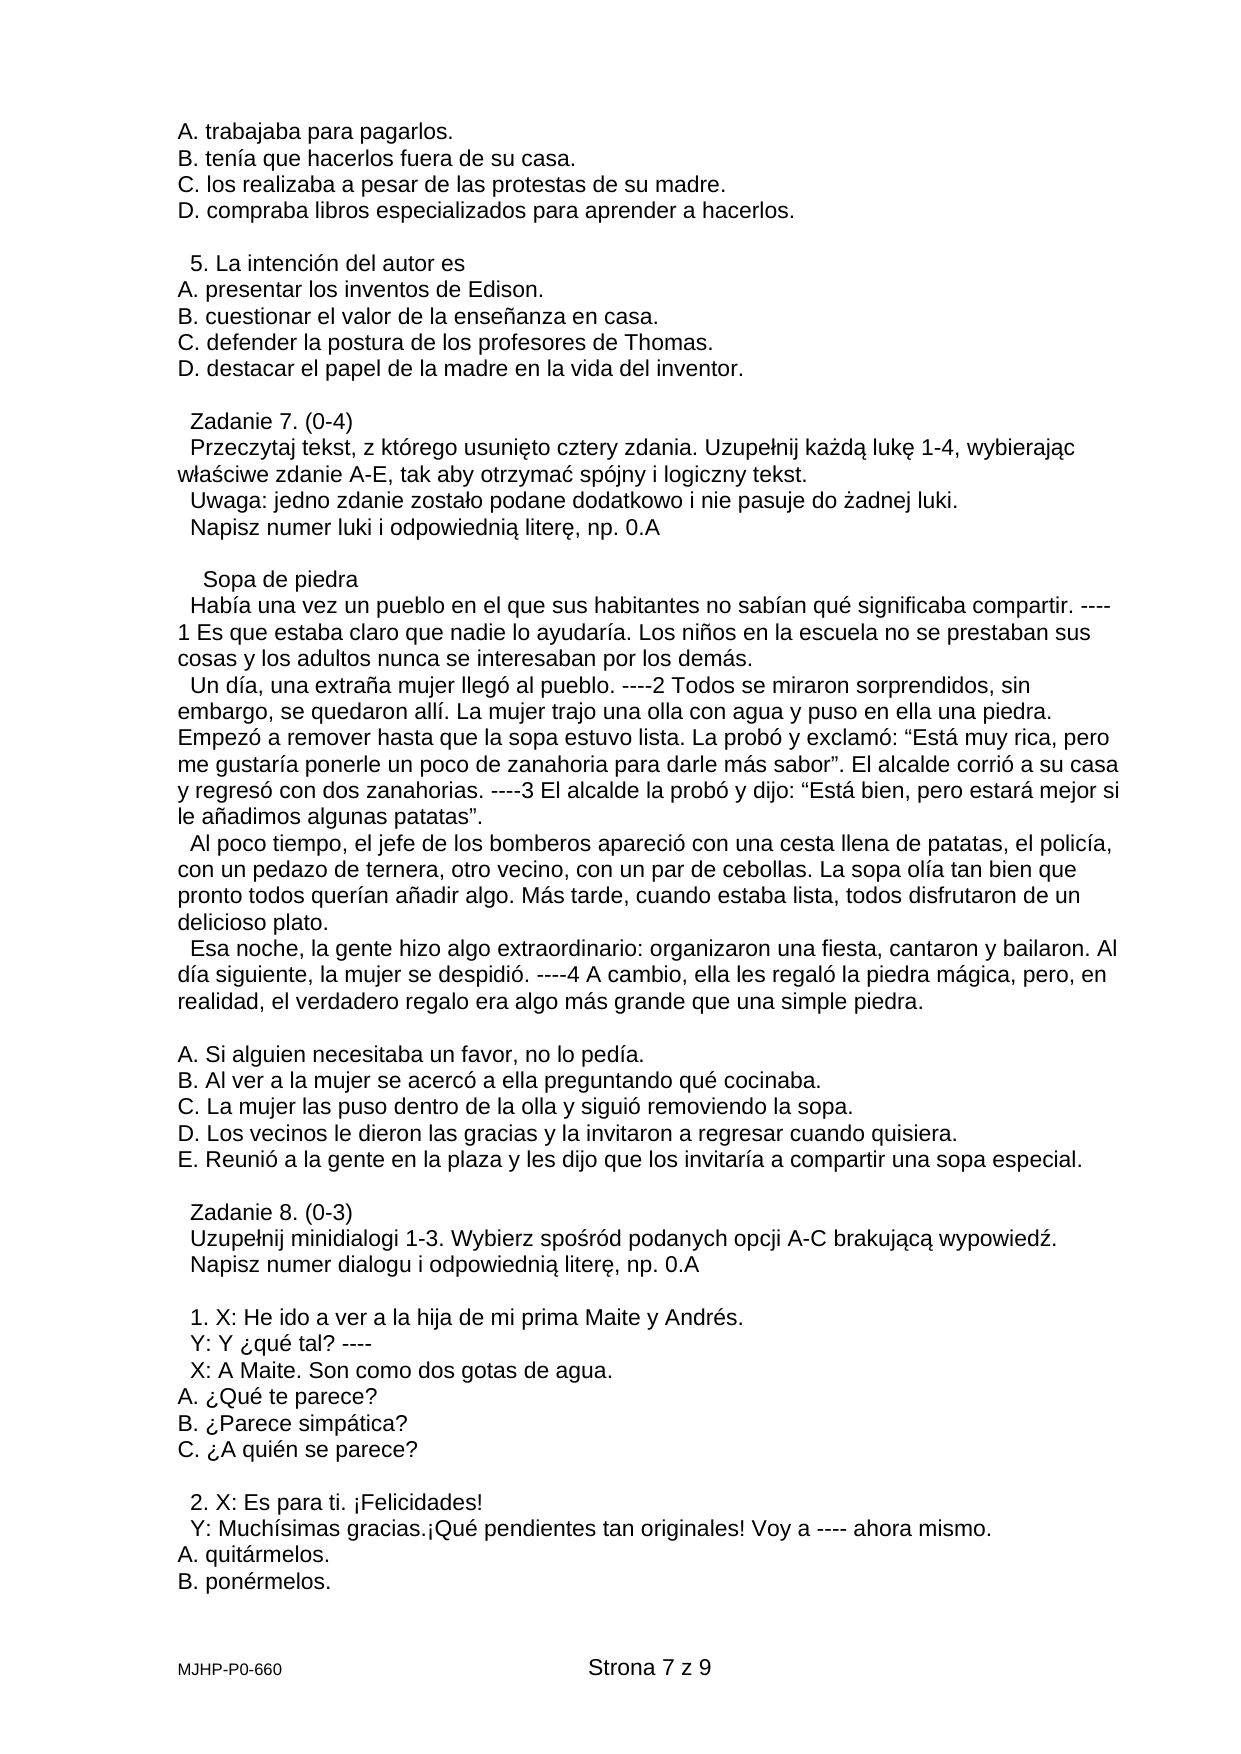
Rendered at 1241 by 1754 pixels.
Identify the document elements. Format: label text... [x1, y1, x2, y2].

text E. Reunió a la gente en la plaza y les dijo que los invitaría a compartir una sopa especial. [177, 1146, 1122, 1172]
text Uzupełnij minidialogi 1-3. Wybierz spośród podanych opcji A-C brakującą wypowiedź. [177, 1225, 1122, 1251]
text D. Los vecinos le dieron las gracias y la invitaron a regresar cuando quisiera. [177, 1119, 1122, 1146]
text Y: Muchísimas gracias.¡Qué pendientes tan originales! Voy a ---- ahora mismo. [177, 1515, 1122, 1541]
text D. compraba libros especializados para aprender a hacerlos. [177, 197, 1122, 223]
text Al poco tiempo, el jefe de los bomberos apareció con una cesta llena de patatas, el policía, con un pedazo de ternera, otro vecino, con un par de cebollas. La sopa olía tan bien que pronto todos querían añadir algo. Más tarde, cuando estaba lista, todos disfrutaron de un delicioso plato. [177, 830, 1122, 935]
text Un día, una extraña mujer llegó al pueblo. ----2 Todos se miraron sorprendidos, sin embargo, se quedaron allí. La mujer trajo una olla con agua y puso en ella una piedra. Empezó a remover hasta que la sopa estuvo lista. La probó y exclamó: “Está muy rica, pero me gustaría ponerle un poco de zanahoria para darle más sabor”. El alcalde corrió a su casa y regresó con dos zanahorias. ----3 El alcalde la probó y dijo: “Está bien, pero estará mejor si le añadimos algunas patatas”. [177, 672, 1122, 830]
text 2. X: Es para ti. ¡Felicidades! [177, 1488, 1122, 1515]
text B. cuestionar el valor de la enseñanza en casa. [177, 303, 1122, 329]
text Esa noche, la gente hizo algo extraordinario: organizaron una fiesta, cantaron y bailaron. Al día siguiente, la mujer se despidió. ----4 A cambio, ella les regaló la piedra mágica, pero, en realidad, el verdadero regalo era algo más grande que una simple piedra. [177, 935, 1122, 1014]
text A. ¿Qué te parece? [177, 1383, 1122, 1409]
text A. trabajaba para pagarlos. [177, 118, 1122, 144]
text Napisz numer dialogu i odpowiednią literę, np. 0.A [177, 1251, 1122, 1278]
text B. tenía que hacerlos fuera de su casa. [177, 144, 1122, 171]
text B. Al ver a la mujer se acercó a ella preguntando qué cocinaba. [177, 1067, 1122, 1093]
text X: A Maite. Son como dos gotas de agua. [177, 1357, 1122, 1383]
text C. ¿A quién se parece? [177, 1436, 1122, 1462]
text Zadanie 7. (0-4) [177, 408, 1122, 434]
text A. Si alguien necesitaba un favor, no lo pedía. [177, 1041, 1122, 1067]
text Uwaga: jedno zdanie zostało podane dodatkowo i nie pasuje do żadnej luki. [177, 487, 1122, 513]
text C. La mujer las puso dentro de la olla y siguió removiendo la sopa. [177, 1093, 1122, 1119]
text 5. La intención del autor es [177, 250, 1122, 276]
text C. defender la postura de los profesores de Thomas. [177, 329, 1122, 355]
text Y: Y ¿qué tal? ---- [177, 1330, 1122, 1357]
text Había una vez un pueblo en el que sus habitantes no sabían qué significaba compartir. ----1 Es que estaba claro que nadie lo ayudaría. Los niños en la escuela no se prestaban sus cosas y los adultos nunca se interesaban por los demás. [177, 592, 1122, 672]
text Zadanie 8. (0-3) [177, 1199, 1122, 1225]
text C. los realizaba a pesar de las protestas de su madre. [177, 171, 1122, 197]
text Napisz numer luki i odpowiednią literę, np. 0.A [177, 513, 1122, 540]
text B. ponérmelos. [177, 1568, 1122, 1594]
text 1. X: He ido a ver a la hija de mi prima Maite y Andrés. [177, 1304, 1122, 1330]
text A. quitármelos. [177, 1541, 1122, 1568]
text Przeczytaj tekst, z którego usunięto cztery zdania. Uzupełnij każdą lukę 1-4, wybierając właściwe zdanie A-E, tak aby otrzymać spójny i logiczny tekst. [177, 434, 1122, 487]
text B. ¿Parece simpática? [177, 1409, 1122, 1436]
text D. destacar el papel de la madre en la vida del inventor. [177, 355, 1122, 382]
text A. presentar los inventos de Edison. [177, 276, 1122, 303]
text Sopa de piedra [177, 566, 1122, 592]
